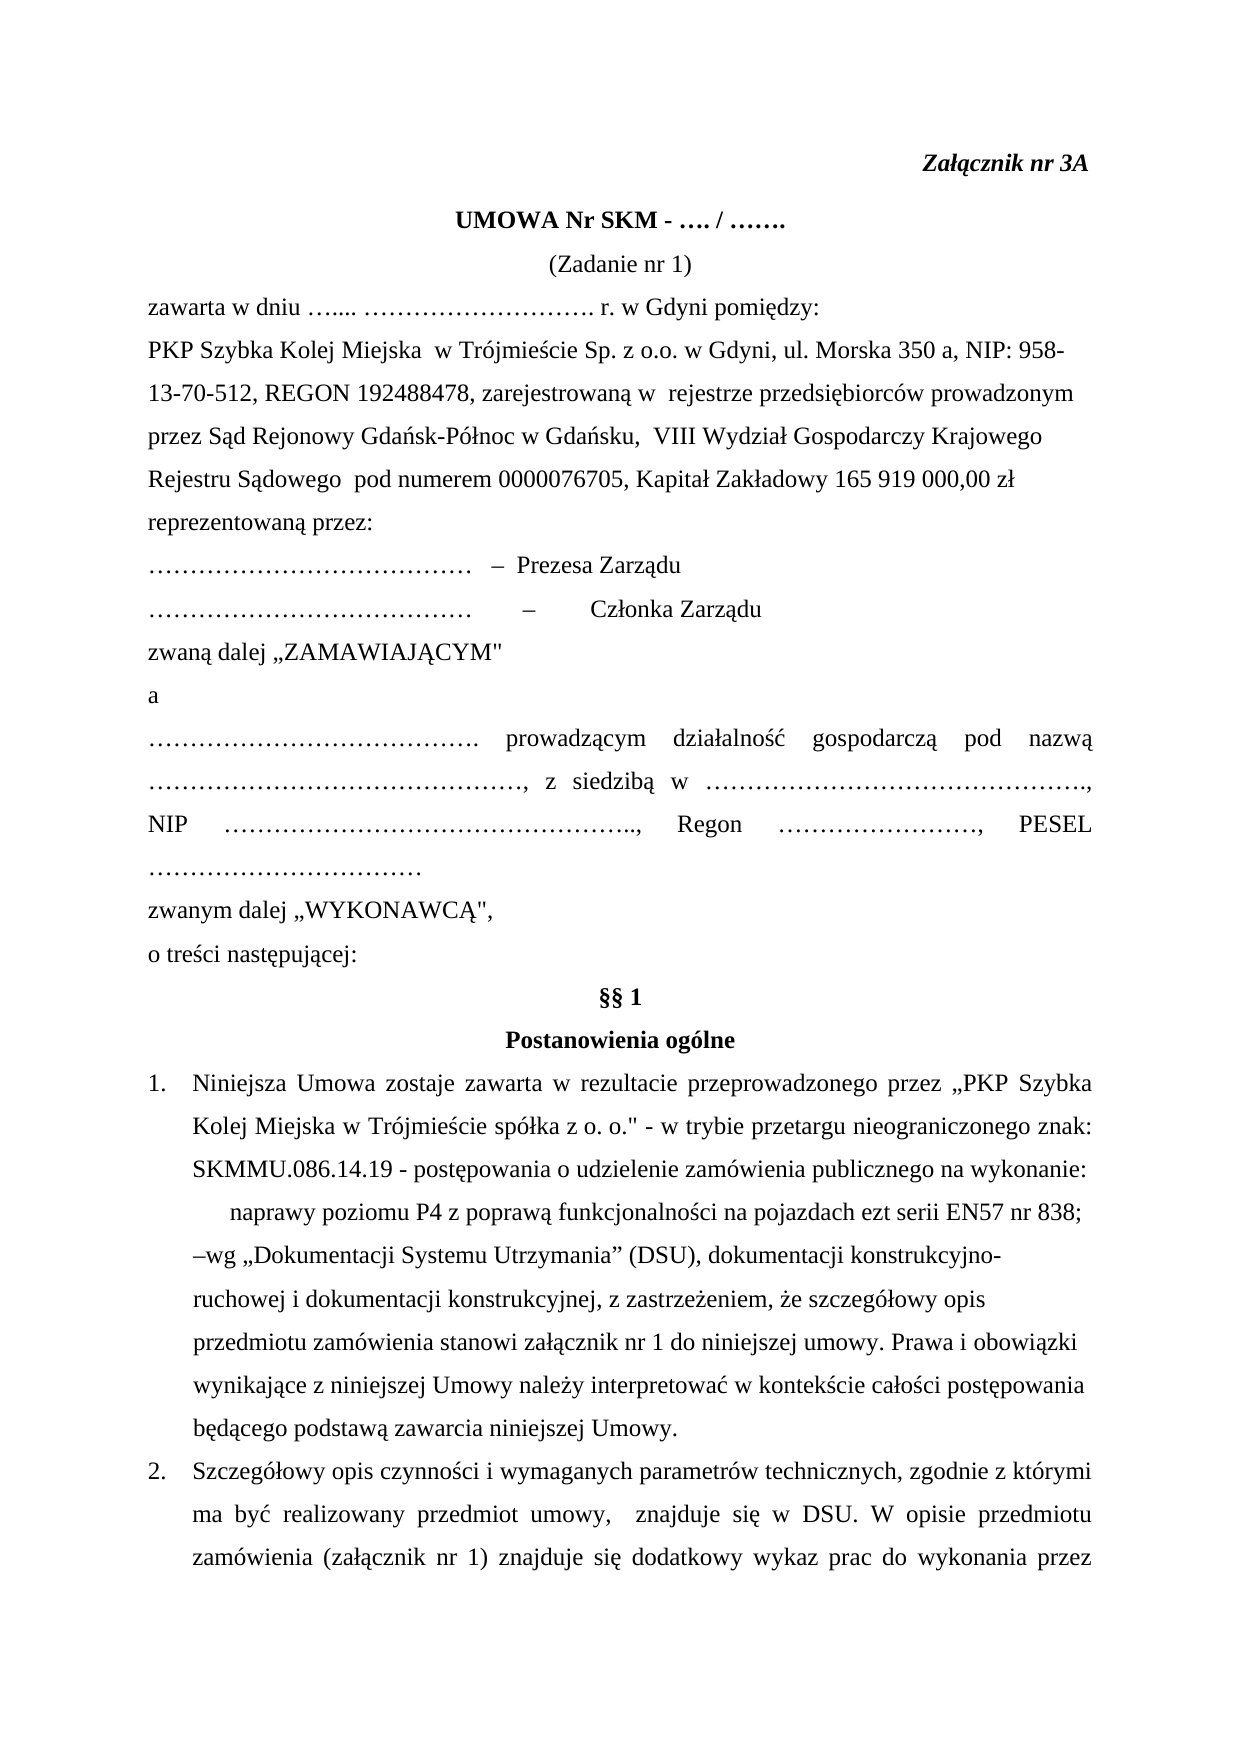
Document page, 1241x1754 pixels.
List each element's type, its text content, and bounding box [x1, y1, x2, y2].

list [148, 1456, 1093, 1571]
text reprezentowaną przez: [148, 507, 1093, 536]
text zwanym dalej „Wykonawcą", [148, 896, 1093, 924]
subtitle Postanowienia ogólne [148, 1025, 1093, 1054]
list Niniejsza Umowa zostaje zawarta w rezultacie przeprowadzonego przez „PKP Szybka Kolej Miejska w Trójmieście spółka z o. o." - w trybie przetargu nieograniczonego znak: SKMMU.086.14.19 - postępowania o udzielenie zamówienia publicznego na wykonanie: [148, 1068, 1093, 1183]
text …………………………………. prowadzącym działalność gospodarczą pod nazwą ………………………………………, z siedzibą w ………………………………………., NIP ………………………………………….., Regon ……………………, PESEL …………………………… [148, 723, 1093, 881]
subtitle UMOWA Nr SKM - …. / ……. [148, 206, 1093, 234]
text a [148, 680, 1093, 709]
text zwaną dalej „zAMAWIAJącym" [148, 637, 1093, 666]
text zawarta w dniu ….... ………………………. r. w Gdyni pomiędzy: [148, 292, 1093, 321]
text o treści następującej: [148, 939, 1093, 967]
text ………………………………… – Członka Zarządu [148, 594, 1093, 622]
text ………………………………… – Prezesa Zarządu [148, 551, 1093, 579]
subtitle Załącznik nr 3A [148, 148, 1093, 176]
text –wg „Dokumentacji Systemu Utrzymania” (DSU), dokumentacji konstrukcyjno-ruchowej i dokumentacji konstrukcyjnej, z zastrzeżeniem, że szczegółowy opis przedmiotu zamówienia stanowi załącznik nr 1 do niniejszej umowy. Prawa i obowiązki wynikające z niniejszej Umowy należy interpretować w kontekście całości postępowania będącego podstawą zawarcia niniejszej Umowy. [193, 1241, 1093, 1442]
text naprawy poziomu P4 z poprawą funkcjonalności na pojazdach ezt serii EN57 nr 838; [229, 1197, 1093, 1226]
subtitle (Zadanie nr 1) [148, 249, 1093, 277]
subtitle § 1 [148, 982, 1093, 1011]
text PKP Szybka Kolej Miejska w Trójmieście Sp. z o.o. w Gdyni, ul. Morska , NIP: 958-13-70-512, REGON 192488478, zarejestrowaną w rejestrze przedsiębiorców prowadzonym przez Sąd Rejonowy Gdańsk-Północ w Gdańsku, VIII Wydział Gospodarczy Krajowego Rejestru Sądowego pod numerem 0000076705, Kapitał Zakładowy 165 919 000,00 zł [148, 335, 1093, 493]
